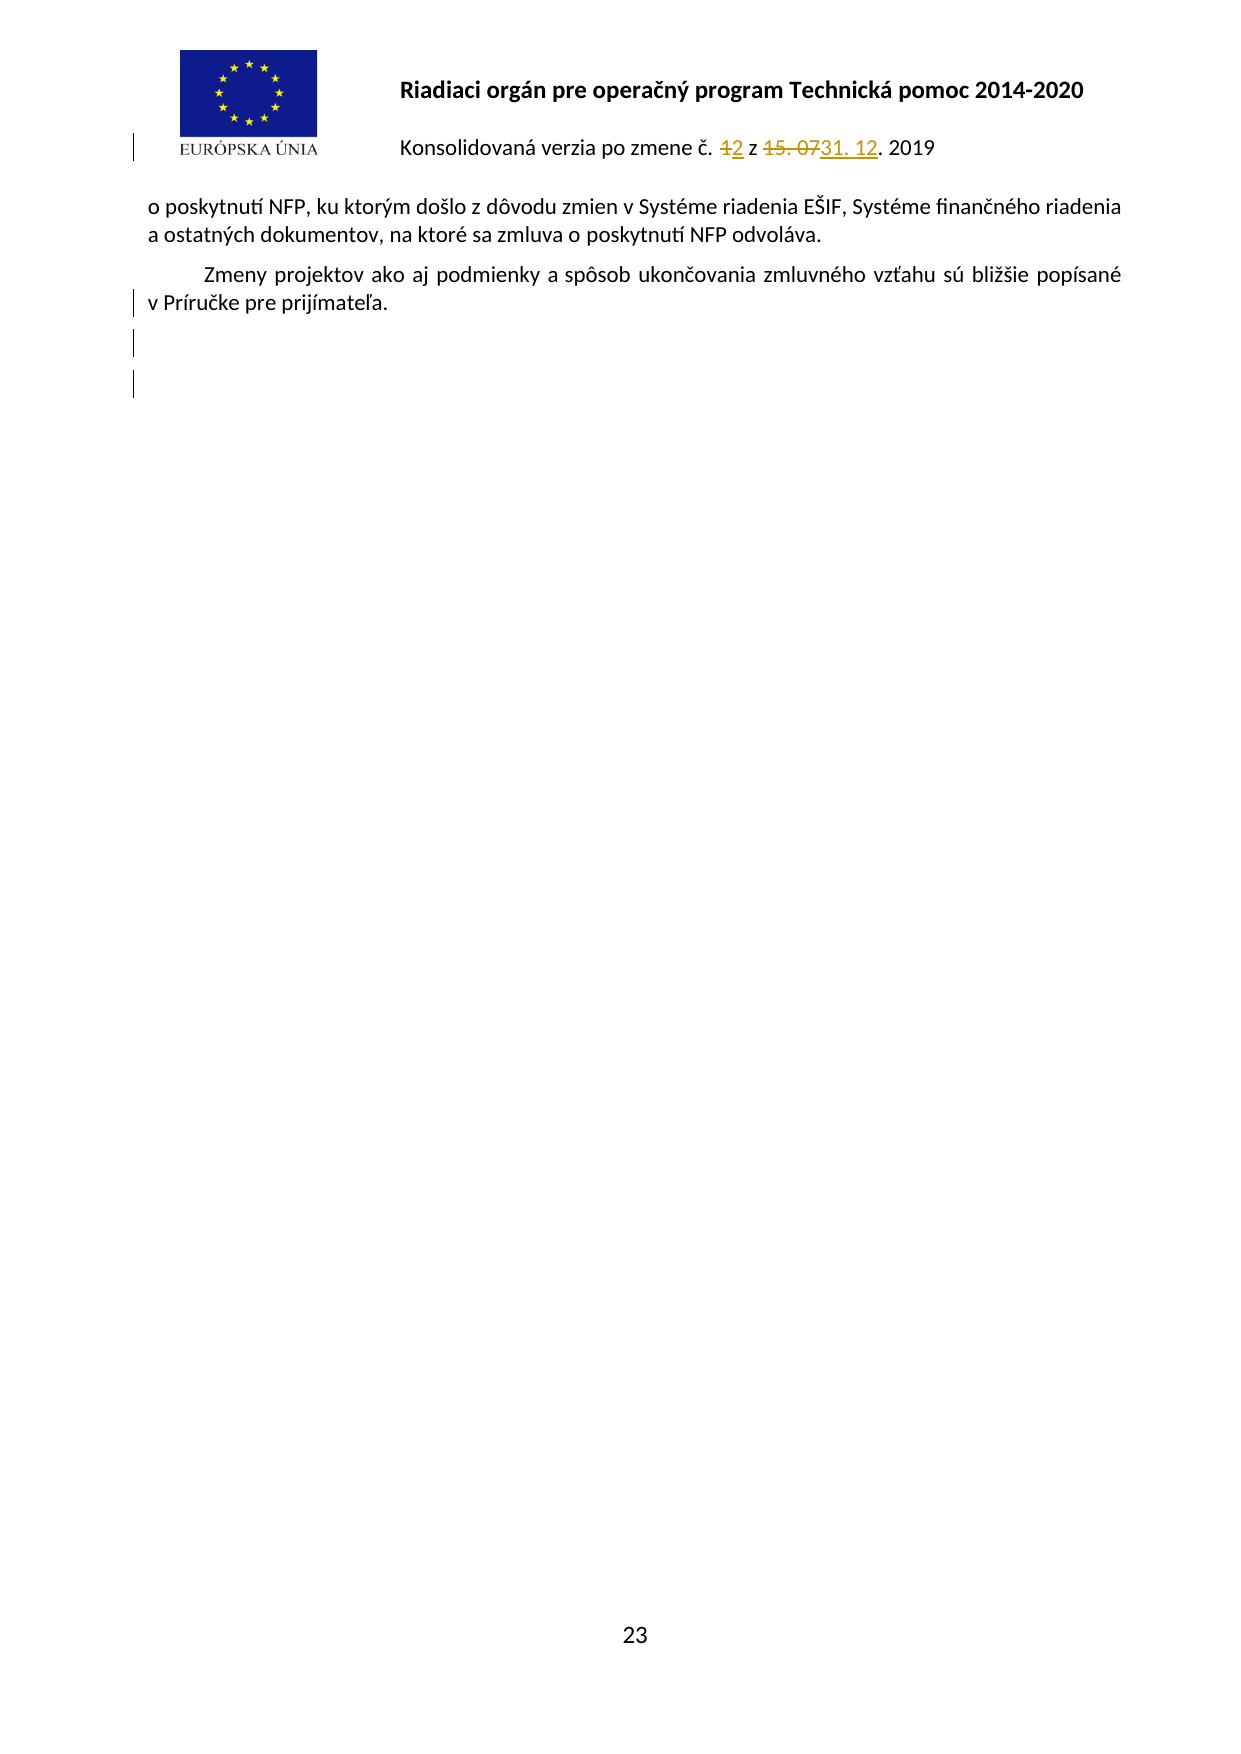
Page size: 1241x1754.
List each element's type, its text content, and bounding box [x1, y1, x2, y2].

picture [179, 50, 318, 155]
text Zmeny projektov ako aj podmienky a spôsob ukončovania zmluvného vzťahu sú bližšie popísané v Príručke pre prijímateľa. [148, 261, 1122, 317]
